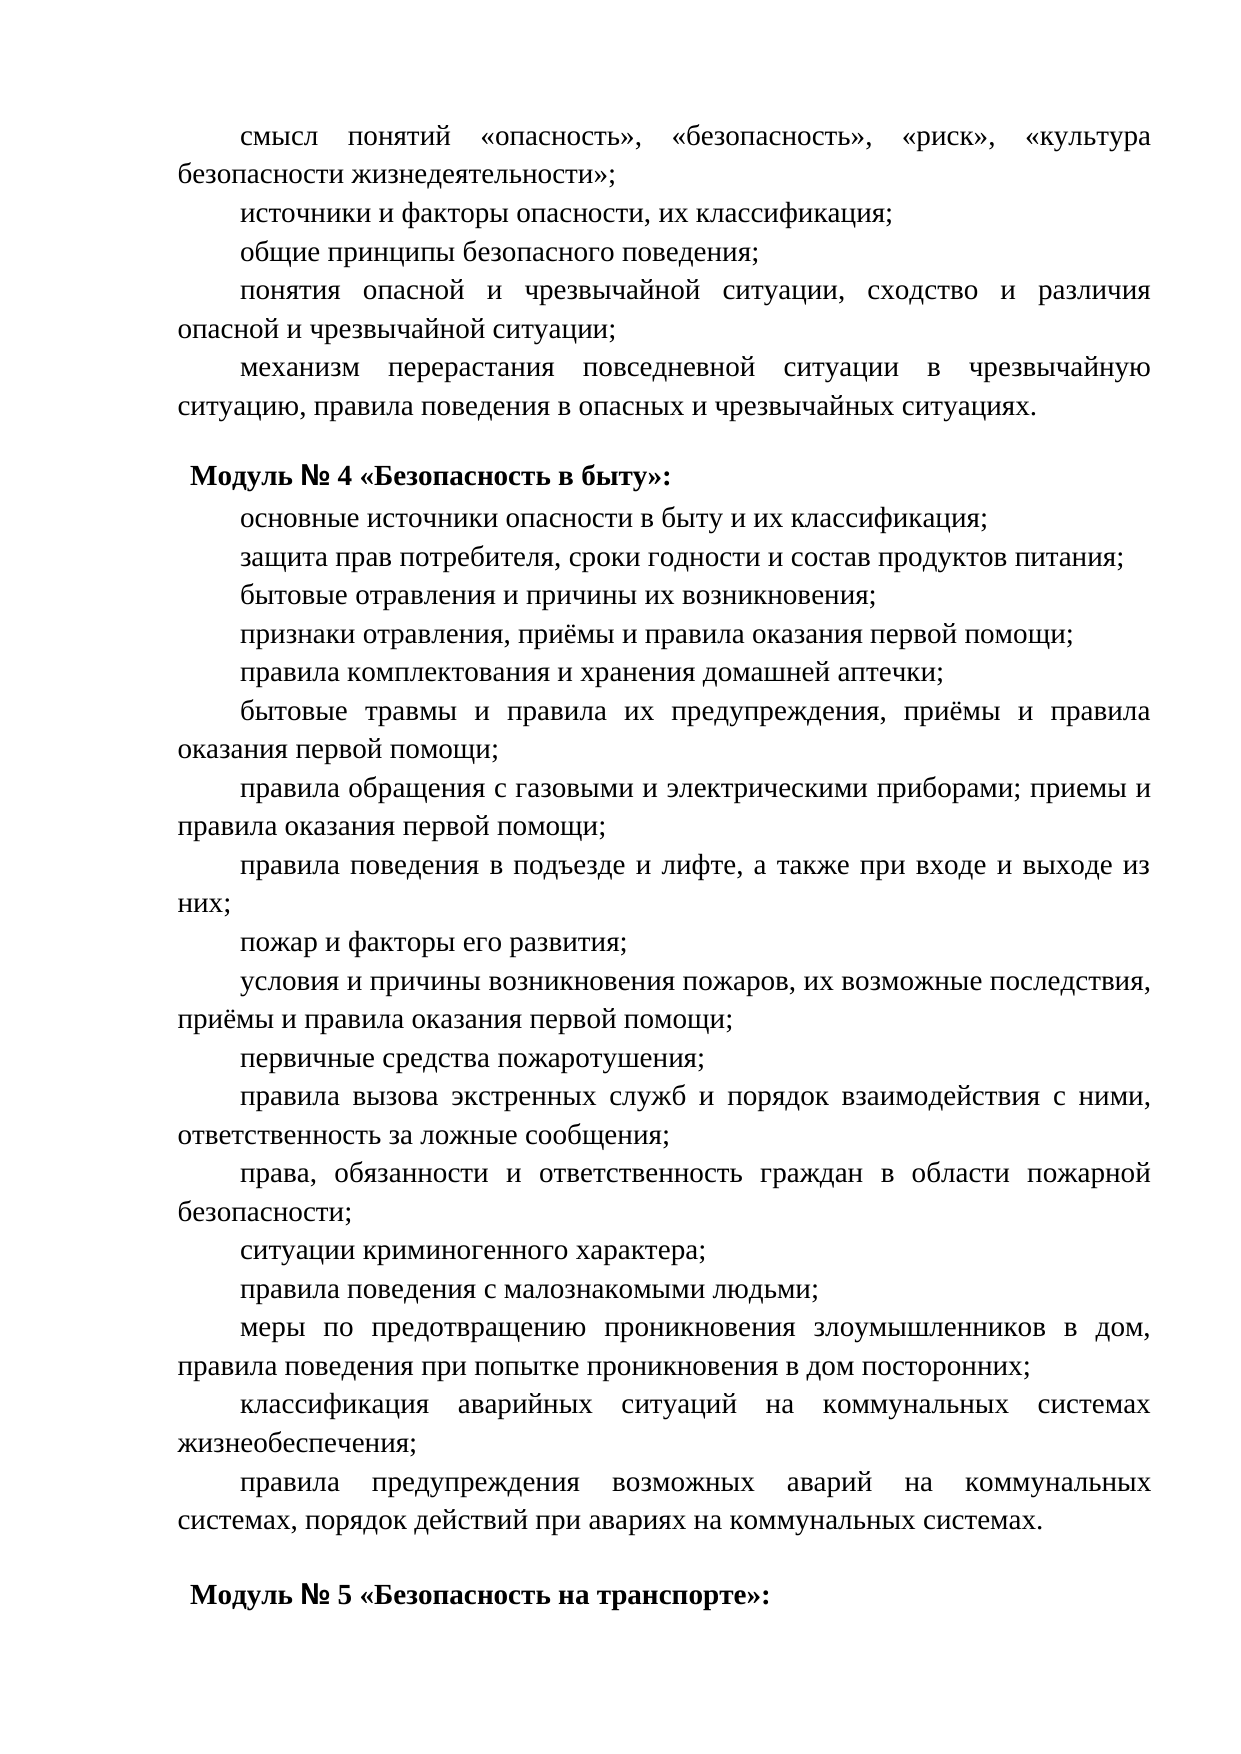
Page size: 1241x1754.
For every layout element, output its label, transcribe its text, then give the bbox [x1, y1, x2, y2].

text бытовые травмы и правила их предупреждения, приёмы и правила оказания первой помощи; [177, 693, 1152, 765]
text пожар и факторы его развития; [177, 924, 1152, 958]
text источники и факторы опасности, их классификация; [177, 195, 1152, 229]
text меры по предотвращению проникновения злоумышленников в дом, правила поведения при попытке проникновения в дом посторонних; [177, 1309, 1152, 1382]
text правила поведения с малознакомыми людьми; [177, 1271, 1152, 1304]
text механизм перерастания повседневной ситуации в чрезвычайную ситуацию, правила поведения в опасных и чрезвычайных ситуациях. [177, 349, 1152, 421]
text защита прав потребителя, сроки годности и состав продуктов питания; [177, 539, 1152, 572]
text понятия опасной и чрезвычайной ситуации, сходство и различия опасной и чрезвычайной ситуации; [177, 272, 1152, 344]
text смысл понятий «опасность», «безопасность», «риск», «культура безопасности жизнедеятельности»; [177, 118, 1152, 190]
text классификация аварийных ситуаций на коммунальных системах жизнеобеспечения; [177, 1387, 1152, 1459]
text общие принципы безопасного поведения; [177, 234, 1152, 267]
text условия и причины возникновения пожаров, их возможные последствия, приёмы и правила оказания первой помощи; [177, 963, 1152, 1035]
text первичные средства пожаротушения; [177, 1040, 1152, 1073]
text Модуль № 4 «Безопасность в быту»: [190, 454, 1152, 494]
text ситуации криминогенного характера; [177, 1232, 1152, 1266]
text правила поведения в подъезде и лифте, а также при входе и выходе из них; [177, 847, 1152, 919]
text правила вызова экстренных служб и порядок взаимодействия с ними, ответственность за ложные сообщения; [177, 1078, 1152, 1150]
text правила комплектования и хранения домашней аптечки; [177, 654, 1152, 688]
text Модуль № 5 «Безопасность на транспорте»: [190, 1573, 1152, 1613]
text права, обязанности и ответственность граждан в области пожарной безопасности; [177, 1155, 1152, 1227]
text признаки отравления, приёмы и правила оказания первой помощи; [177, 616, 1152, 649]
text бытовые отравления и причины их возникновения; [177, 577, 1152, 611]
text правила предупреждения возможных аварий на коммунальных системах, порядок действий при авариях на коммунальных системах. [177, 1464, 1152, 1536]
text правила обращения с газовыми и электрическими приборами; приемы и правила оказания первой помощи; [177, 770, 1152, 842]
text основные источники опасности в быту и их классификация; [177, 500, 1152, 534]
